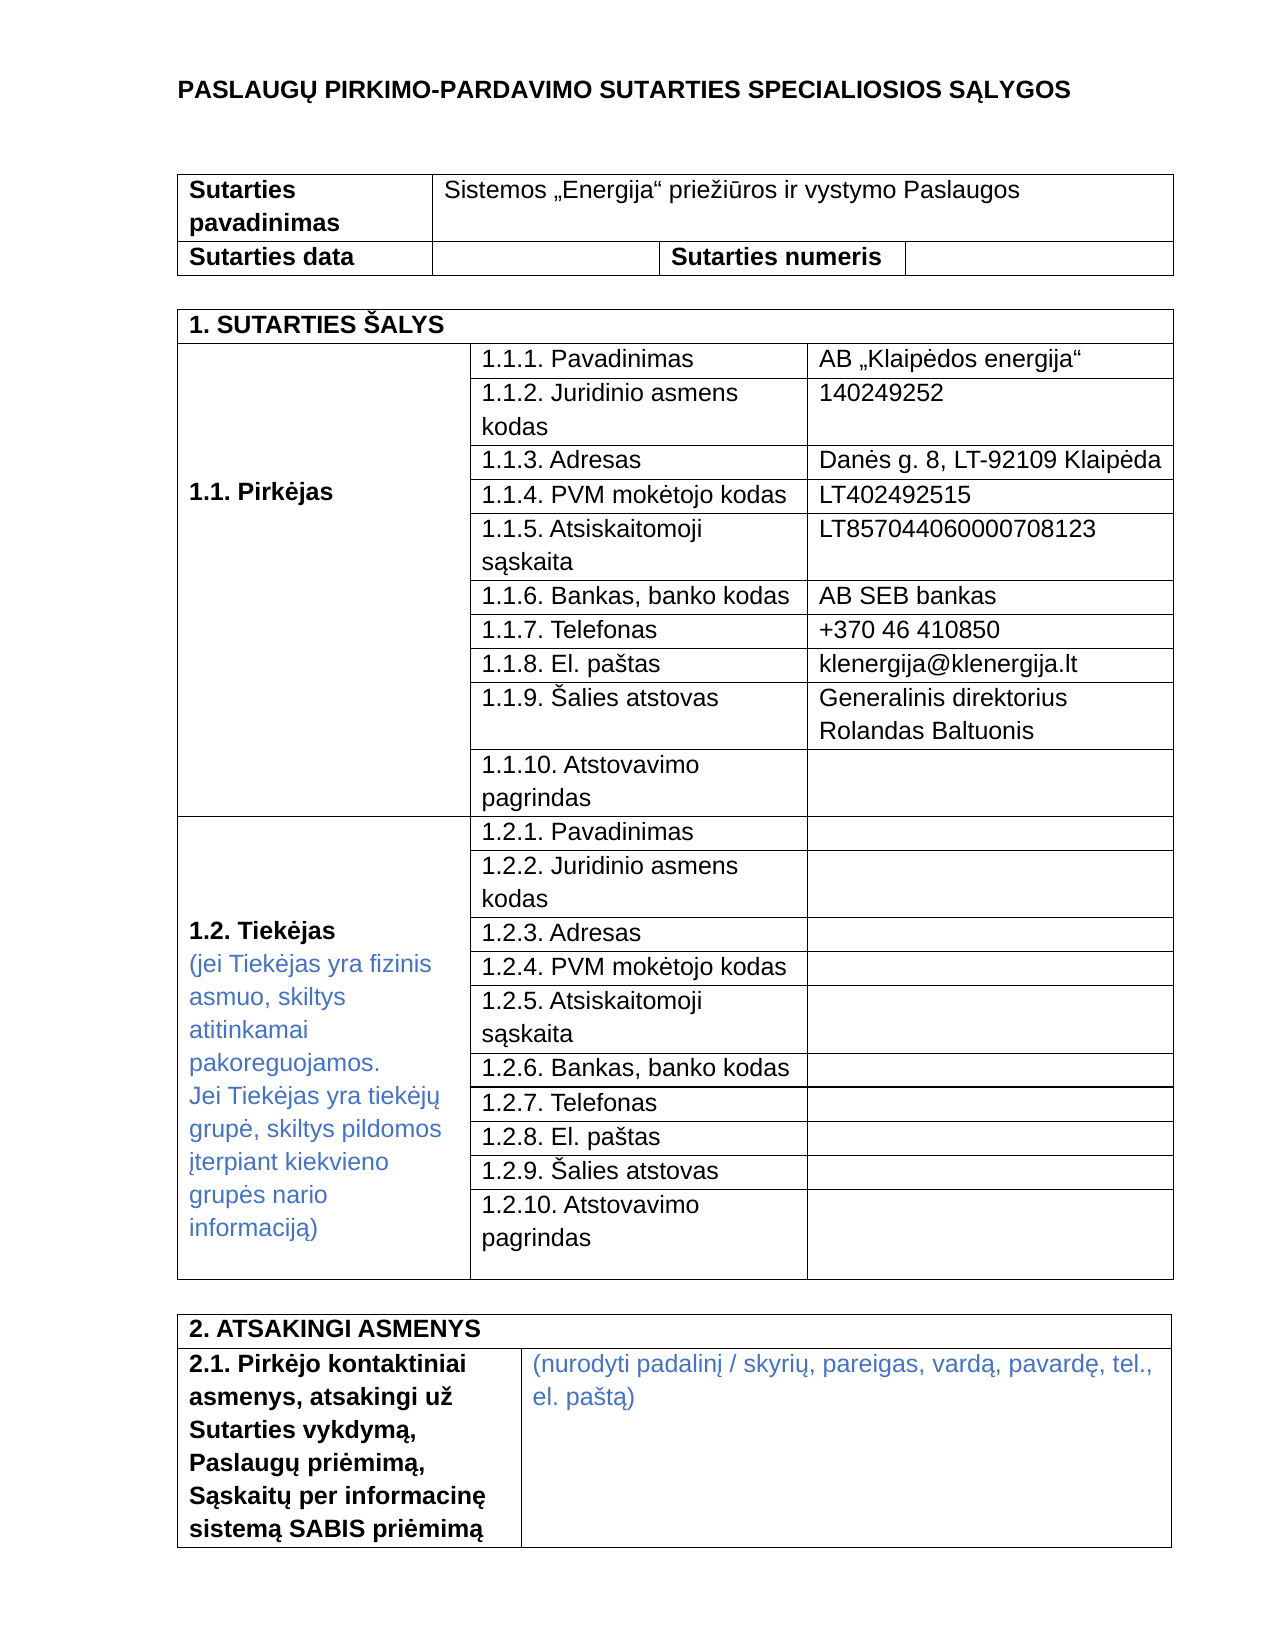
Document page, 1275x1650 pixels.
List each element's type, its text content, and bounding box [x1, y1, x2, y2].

table_cell [808, 750, 1173, 816]
table_cell 1.1.5. Atsiskaitomoji sąskaita [471, 514, 807, 580]
table_cell 1.2.3. Adresas [471, 918, 807, 951]
table_cell 1.1.7. Telefonas [471, 615, 807, 648]
table_cell 1.1.4. PVM mokėtojo kodas [471, 480, 807, 513]
table_cell 1.2.9. Šalies atstovas [471, 1156, 807, 1189]
table_cell 1.1.1. Pavadinimas [471, 344, 807, 377]
table_cell 1.1.8. El. paštas [471, 649, 807, 682]
table_cell Generalinis direktorius Rolandas Baltuonis [808, 683, 1173, 749]
table_cell Danės g. 8, LT-92109 Klaipėda [808, 446, 1173, 478]
table_cell LT402492515 [808, 480, 1173, 513]
table_cell Sutarties data [178, 242, 432, 275]
table_cell 1.1.3. Adresas [471, 446, 807, 478]
table_cell 1.2. Tiekėjas (jei Tiekėjas yra fizinis asmuo, skiltys atitinkamai pakoreguojamos. Jei Tiekėjas yra tiekėjų grupė, skiltys pildomos įterpiant kiekvieno grupės nario informaciją) [178, 817, 470, 1279]
table_cell [808, 851, 1173, 917]
table_cell [808, 1122, 1173, 1154]
table_cell [808, 1054, 1173, 1086]
table_cell Sutarties numeris [660, 242, 905, 275]
table_cell [808, 817, 1173, 850]
table_cell 1.2.2. Juridinio asmens kodas [471, 851, 807, 917]
table_cell 1.2.1. Pavadinimas [471, 817, 807, 850]
table_cell 1.2.5. Atsiskaitomoji sąskaita [471, 986, 807, 1052]
table_cell 1.1.9. Šalies atstovas [471, 683, 807, 749]
table_cell [808, 952, 1173, 985]
table_cell 2.1. Pirkėjo kontaktiniai asmenys, atsakingi už Sutarties vykdymą, Paslaugų priėmimą, Sąskaitų per informacinę sistemą SABIS priėmimą [178, 1349, 521, 1547]
table_header 2. ATSAKINGI ASMENYS [178, 1315, 1171, 1347]
table_cell AB „Klaipėdos energija“ [808, 344, 1173, 377]
table_cell 140249252 [808, 379, 1173, 444]
table_cell +370 46 410850 [808, 615, 1173, 648]
table_cell 1.2.6. Bankas, banko kodas [471, 1054, 807, 1086]
table_cell 1.1.6. Bankas, banko kodas [471, 581, 807, 614]
table_cell LT857044060000708123 [808, 514, 1173, 580]
table_header 1. SUTARTIES ŠALYS [178, 310, 1173, 343]
table_cell 1.2.7. Telefonas [471, 1088, 807, 1121]
table_header Sutarties pavadinimas [178, 175, 432, 241]
table_cell [808, 1156, 1173, 1189]
table_cell [808, 1190, 1173, 1279]
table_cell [522, 1349, 1171, 1547]
text paslaugų pirkimo-pardavimo sutarties Specialiosios sąlygos [177, 75, 1216, 104]
table_cell AB SEB bankas [808, 581, 1173, 614]
table_cell 1.2.8. El. paštas [471, 1122, 807, 1154]
table_cell [808, 986, 1173, 1052]
table_cell 1.1. Pirkėjas [178, 344, 470, 816]
table_cell [808, 1088, 1173, 1121]
table_cell 1.2.10. Atstovavimo pagrindas [471, 1190, 807, 1279]
table_cell klenergija@klenergija.lt [808, 649, 1173, 682]
table_cell [433, 242, 659, 275]
table_cell [808, 918, 1173, 951]
table_header Sistemos „Energija“ priežiūros ir vystymo Paslaugos [433, 175, 1173, 241]
table_cell 1.1.10. Atstovavimo pagrindas [471, 750, 807, 816]
table_cell 1.2.4. PVM mokėtojo kodas [471, 952, 807, 985]
table_cell [906, 242, 1173, 275]
table_cell 1.1.2. Juridinio asmens kodas [471, 379, 807, 444]
